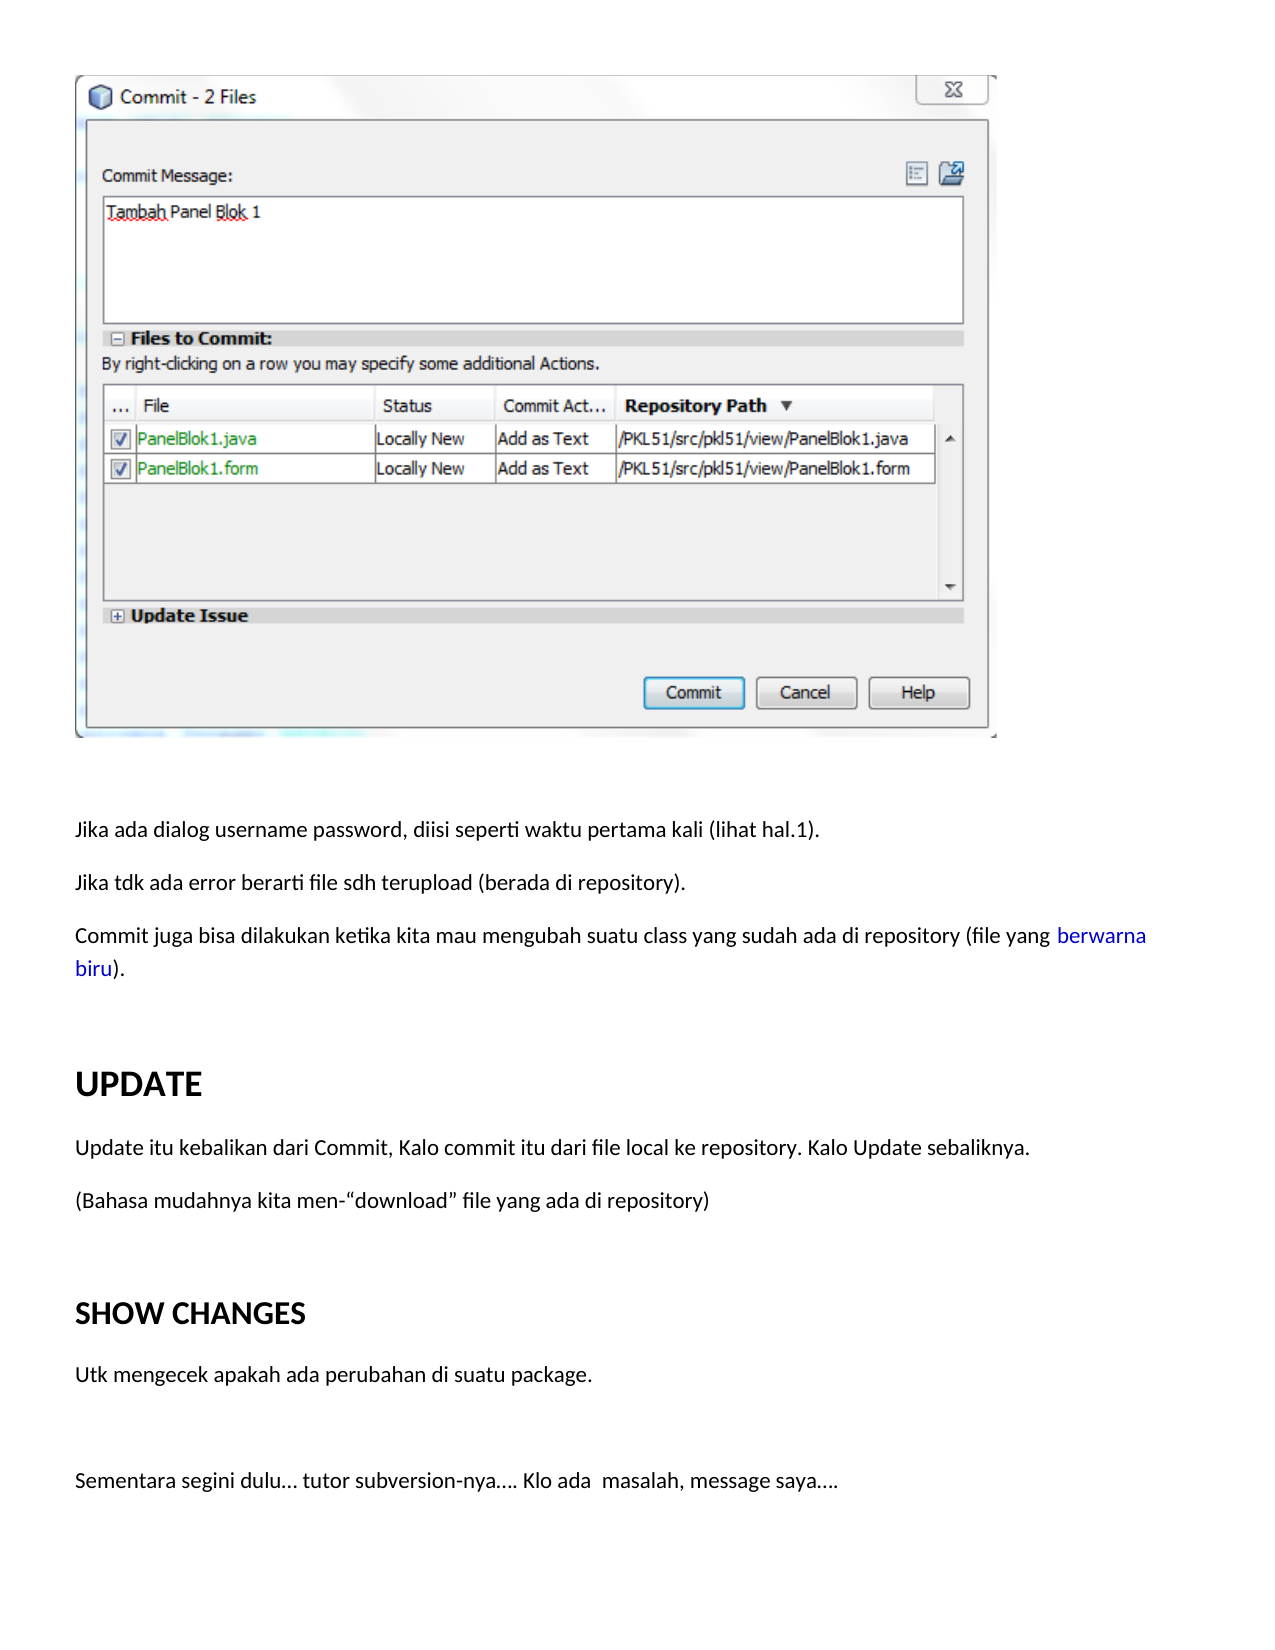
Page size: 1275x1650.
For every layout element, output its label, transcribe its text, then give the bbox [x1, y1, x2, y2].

text Utk mengecek apakah ada perubahan di suatu package. [75, 1360, 1200, 1388]
text Update itu kebalikan dari Commit, Kalo commit itu dari file local ke repository. Kalo Update sebaliknya. [75, 1133, 1200, 1161]
text (Bahasa mudahnya kita men-“download” file yang ada di repository) [75, 1186, 1200, 1214]
text Jika tdk ada error berarti file sdh terupload (berada di repository). [75, 868, 1200, 896]
text SHOW CHANGES [75, 1292, 1200, 1333]
text Sementara segini dulu… tutor subversion-nya…. Klo ada masalah, message saya…. [75, 1466, 1200, 1494]
text Jika ada dialog username password, diisi seperti waktu pertama kali (lihat hal.1). [75, 815, 1200, 843]
picture [75, 75, 997, 738]
text Commit juga bisa dilakukan ketika kita mau mengubah suatu class yang sudah ada di repository (file yang berwarna biru). [75, 921, 1200, 982]
text UPDATE [75, 1060, 1200, 1106]
